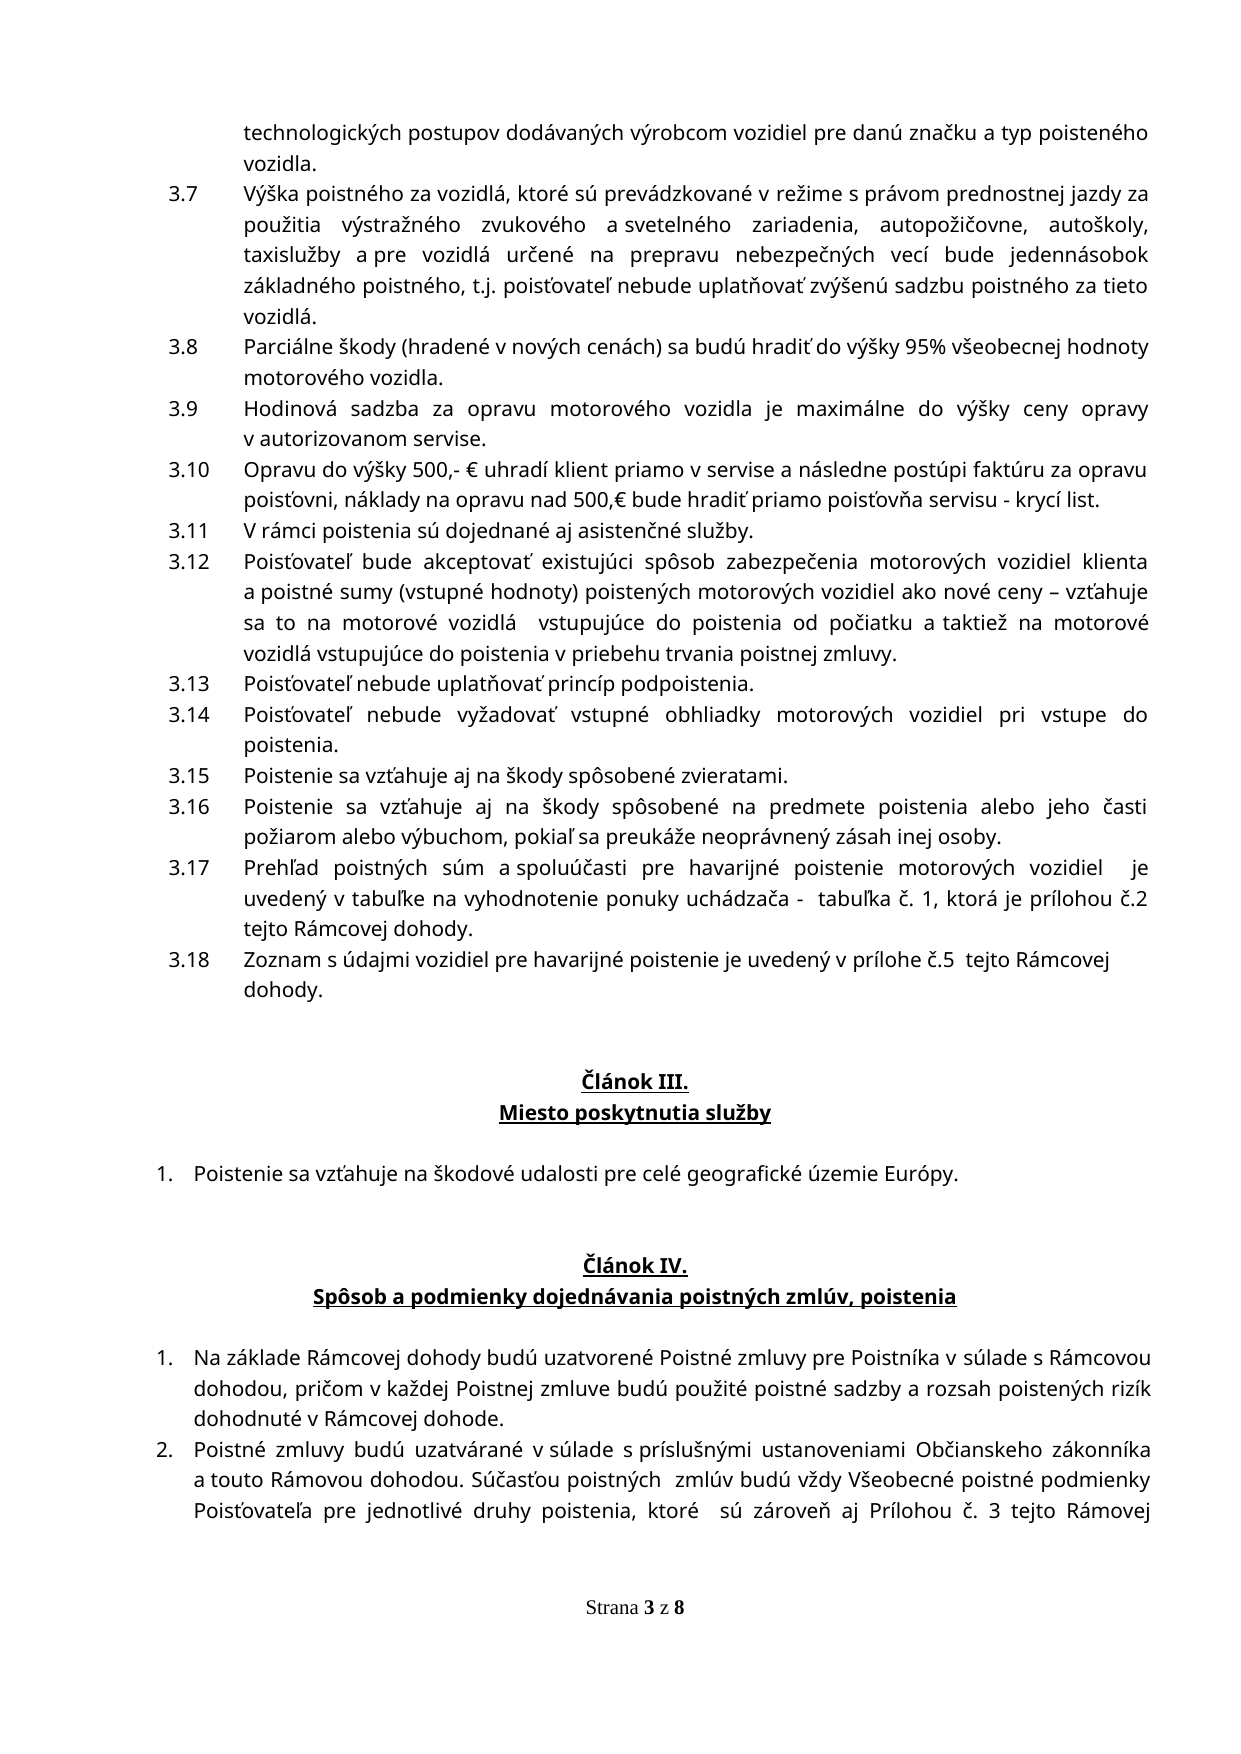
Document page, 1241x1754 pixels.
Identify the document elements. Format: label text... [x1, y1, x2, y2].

list Na základe Rámcovej dohody budú uzatvorené Poistné zmluvy pre Poistníka v súlade s Rámcovou dohodou, pričom v každej Poistnej zmluve budú použité poistné sadzby a rozsah poistených rizík dohodnuté v Rámcovej dohode. [156, 1343, 1152, 1433]
text Článok IV. [118, 1251, 1152, 1280]
text Miesto poskytnutia služby [118, 1098, 1152, 1127]
list Poistenie sa vzťahuje aj na škody spôsobené na predmete poistenia alebo jeho časti požiarom alebo výbuchom, pokiaľ sa preukáže neoprávnený zásah inej osoby. [168, 792, 1149, 851]
text Spôsob a podmienky dojednávania poistných zmlúv, poistenia [118, 1282, 1152, 1310]
list V rámci poistenia sú dojednané aj asistenčné služby. [168, 516, 1149, 545]
list Hodinová sadzba za opravu motorového vozidla je maximálne do výšky ceny opravy v autorizovanom servise. [168, 394, 1149, 453]
list Výška poistného za vozidlá, ktoré sú prevádzkované v režime s právom prednostnej jazdy za použitia výstražného zvukového a svetelného zariadenia, autopožičovne, autoškoly, taxislužby a pre vozidlá určené na prepravu nebezpečných vecí bude jedennásobok základného poistného, t.j. poisťovateľ nebude uplatňovať zvýšenú sadzbu poistného za tieto vozidlá. [168, 179, 1149, 330]
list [168, 118, 1149, 177]
text Článok III. [118, 1067, 1152, 1096]
list Poistenie sa vzťahuje na škodové udalosti pre celé geografické územie Európy. [156, 1159, 1152, 1188]
list Poistenie sa vzťahuje aj na škody spôsobené zvieratami. [168, 761, 1149, 790]
list Zoznam s údajmi vozidiel pre havarijné poistenie je uvedený v prílohe č.5 tejto Rámcovej dohody. [168, 945, 1149, 1004]
list Parciálne škody (hradené v nových cenách) sa budú hradiť do výšky 95% všeobecnej hodnoty motorového vozidla. [168, 332, 1149, 392]
list Opravu do výšky 500,- € uhradí klient priamo v servise a následne postúpi faktúru za opravu poisťovni, náklady na opravu nad 500,€ bude hradiť priamo poisťovňa servisu - krycí list. [168, 455, 1149, 514]
list Prehľad poistných súm a spoluúčasti pre havarijné poistenie motorových vozidiel je uvedený v tabuľke na vyhodnotenie ponuky uchádzača - tabuľka č. 1, ktorá je prílohou č.2 tejto Rámcovej dohody. [168, 853, 1149, 943]
list Poisťovateľ nebude vyžadovať vstupné obhliadky motorových vozidiel pri vstupe do poistenia. [168, 700, 1149, 759]
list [156, 1435, 1152, 1525]
list Poisťovateľ bude akceptovať existujúci spôsob zabezpečenia motorových vozidiel klienta a poistné sumy (vstupné hodnoty) poistených motorových vozidiel ako nové ceny – vzťahuje sa to na motorové vozidlá vstupujúce do poistenia od počiatku a taktiež na motorové vozidlá vstupujúce do poistenia v priebehu trvania poistnej zmluvy. [168, 547, 1149, 667]
list Poisťovateľ nebude uplatňovať princíp podpoistenia. [168, 669, 1149, 698]
